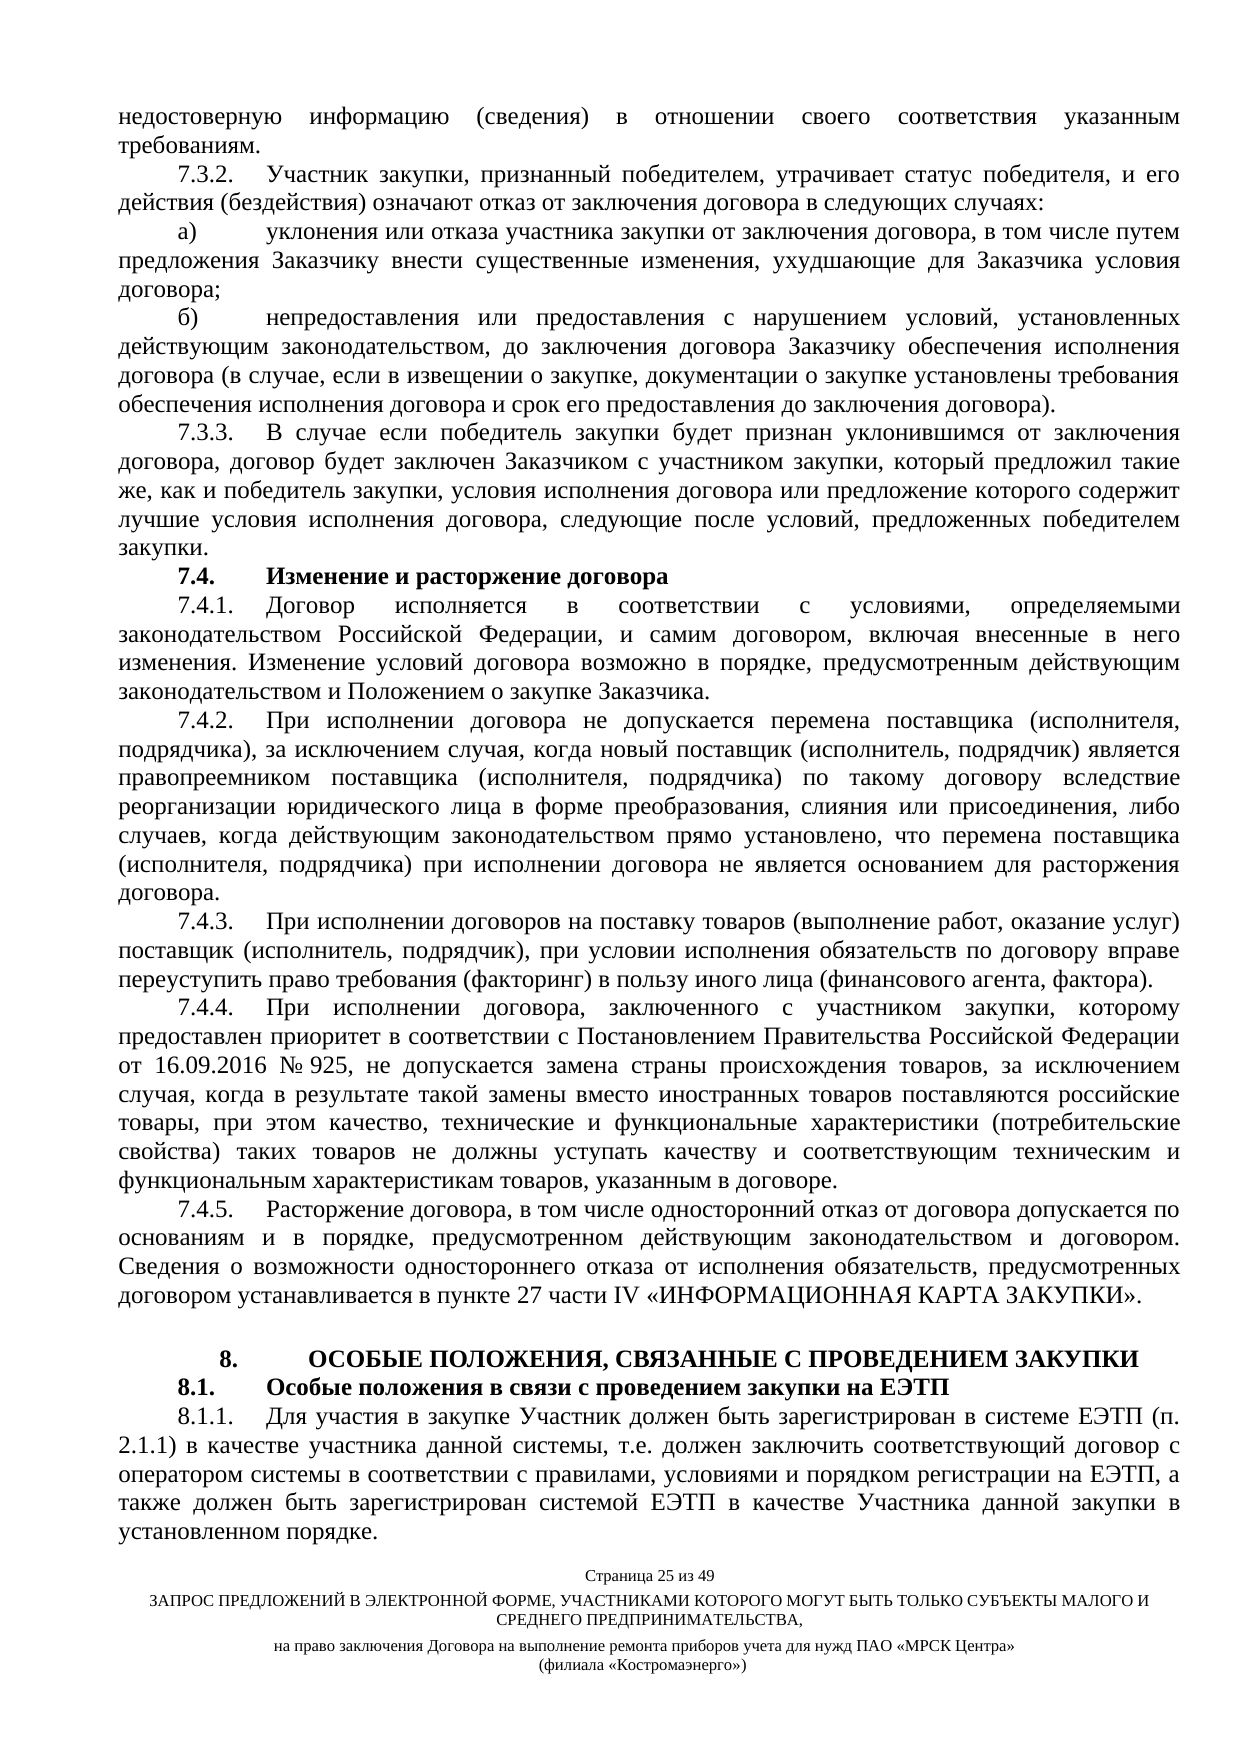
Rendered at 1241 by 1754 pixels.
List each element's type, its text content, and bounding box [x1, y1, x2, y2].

subtitle При исполнении договора не допускается перемена поставщика (исполнителя, подрядчика), за исключением случая, когда новый поставщик (исполнитель, подрядчик) является правопреемником поставщика (исполнителя, подрядчика) по такому договору вследствие реорганизации юридического лица в форме преобразования, слияния или присоединения, либо случаев, когда действующим законодательством прямо установлено, что перемена поставщика (исполнителя, подрядчика) при исполнении договора не является основанием для расторжения договора. [118, 705, 1181, 906]
subtitle При исполнении договоров на поставку товаров (выполнение работ, оказание услуг) поставщик (исполнитель, подрядчик), при условии исполнения обязательств по договору вправе переуступить право требования (факторинг) в пользу иного лица (финансового агента, фактора). [118, 906, 1181, 992]
list непредоставления или предоставления с нарушением условий, установленных действующим законодательством, до заключения договора Заказчику обеспечения исполнения договора (в случае, если в извещении о закупке, документации о закупке установлены требования обеспечения исполнения договора и срок его предоставления до заключения договора). [118, 302, 1181, 417]
list В случае если победитель закупки будет признан уклонившимся от заключения договора, договор будет заключен Заказчиком с участником закупки, который предложил такие же, как и победитель закупки, условия исполнения договора или предложение которого содержит лучшие условия исполнения договора, следующие после условий, предложенных победителем закупки. [118, 417, 1181, 561]
subtitle ОСОБЫЕ ПОЛОЖЕНИЯ, СВЯЗАННЫЕ С ПРОВЕДЕНИЕМ ЗАКУПКИ [118, 1344, 1181, 1372]
subtitle При исполнении договора, заключенного с участником закупки, которому предоставлен приоритет в соответствии с Постановлением Правительства Российской Федерации от 16.09.2016 № 925, не допускается замена страны происхождения товаров, за исключением случая, когда в результате такой замены вместо иностранных товаров поставляются российские товары, при этом качество, технические и функциональные характеристики (потребительские свойства) таких товаров не должны уступать качеству и соответствующим техническим и функциональным характеристикам товаров, указанным в договоре. [118, 992, 1181, 1194]
subtitle Особые положения в связи с проведением закупки на ЕЭТП [118, 1372, 1181, 1401]
subtitle Для участия в закупке Участник должен быть зарегистрирован в системе ЕЭТП (п. 2.1.1) в качестве участника данной системы, т.е. должен заключить соответствующий договор с оператором системы в соответствии с правилами, условиями и порядком регистрации на ЕЭТП, а также должен быть зарегистрирован системой ЕЭТП в качестве Участника данной закупки в установленном порядке. [118, 1401, 1181, 1545]
subtitle Расторжение договора, в том числе односторонний отказ от договора допускается по основаниям и в порядке, предусмотренном действующим законодательством и договором. Сведения о возможности одностороннего отказа от исполнения обязательств, предусмотренных договором устанавливается в пункте 27 части IV «ИНФОРМАЦИОННАЯ КАРТА ЗАКУПКИ». [118, 1194, 1181, 1309]
list уклонения или отказа участника закупки от заключения договора, в том числе путем предложения Заказчику внести существенные изменения, ухудшающие для Заказчика условия договора; [118, 216, 1181, 302]
subtitle Изменение и расторжение договора [118, 561, 1181, 590]
list Участник закупки, признанный победителем, утрачивает статус победителя, и его действия (бездействия) означают отказ от заключения договора в следующих случаях: [118, 159, 1181, 216]
subtitle Договор исполняется в соответствии с условиями, определяемыми законодательством Российской Федерации, и самим договором, включая внесенные в него изменения. Изменение условий договора возможно в порядке, предусмотренным действующим законодательством и Положением о закупке Заказчика. [118, 590, 1181, 705]
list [118, 101, 1181, 159]
